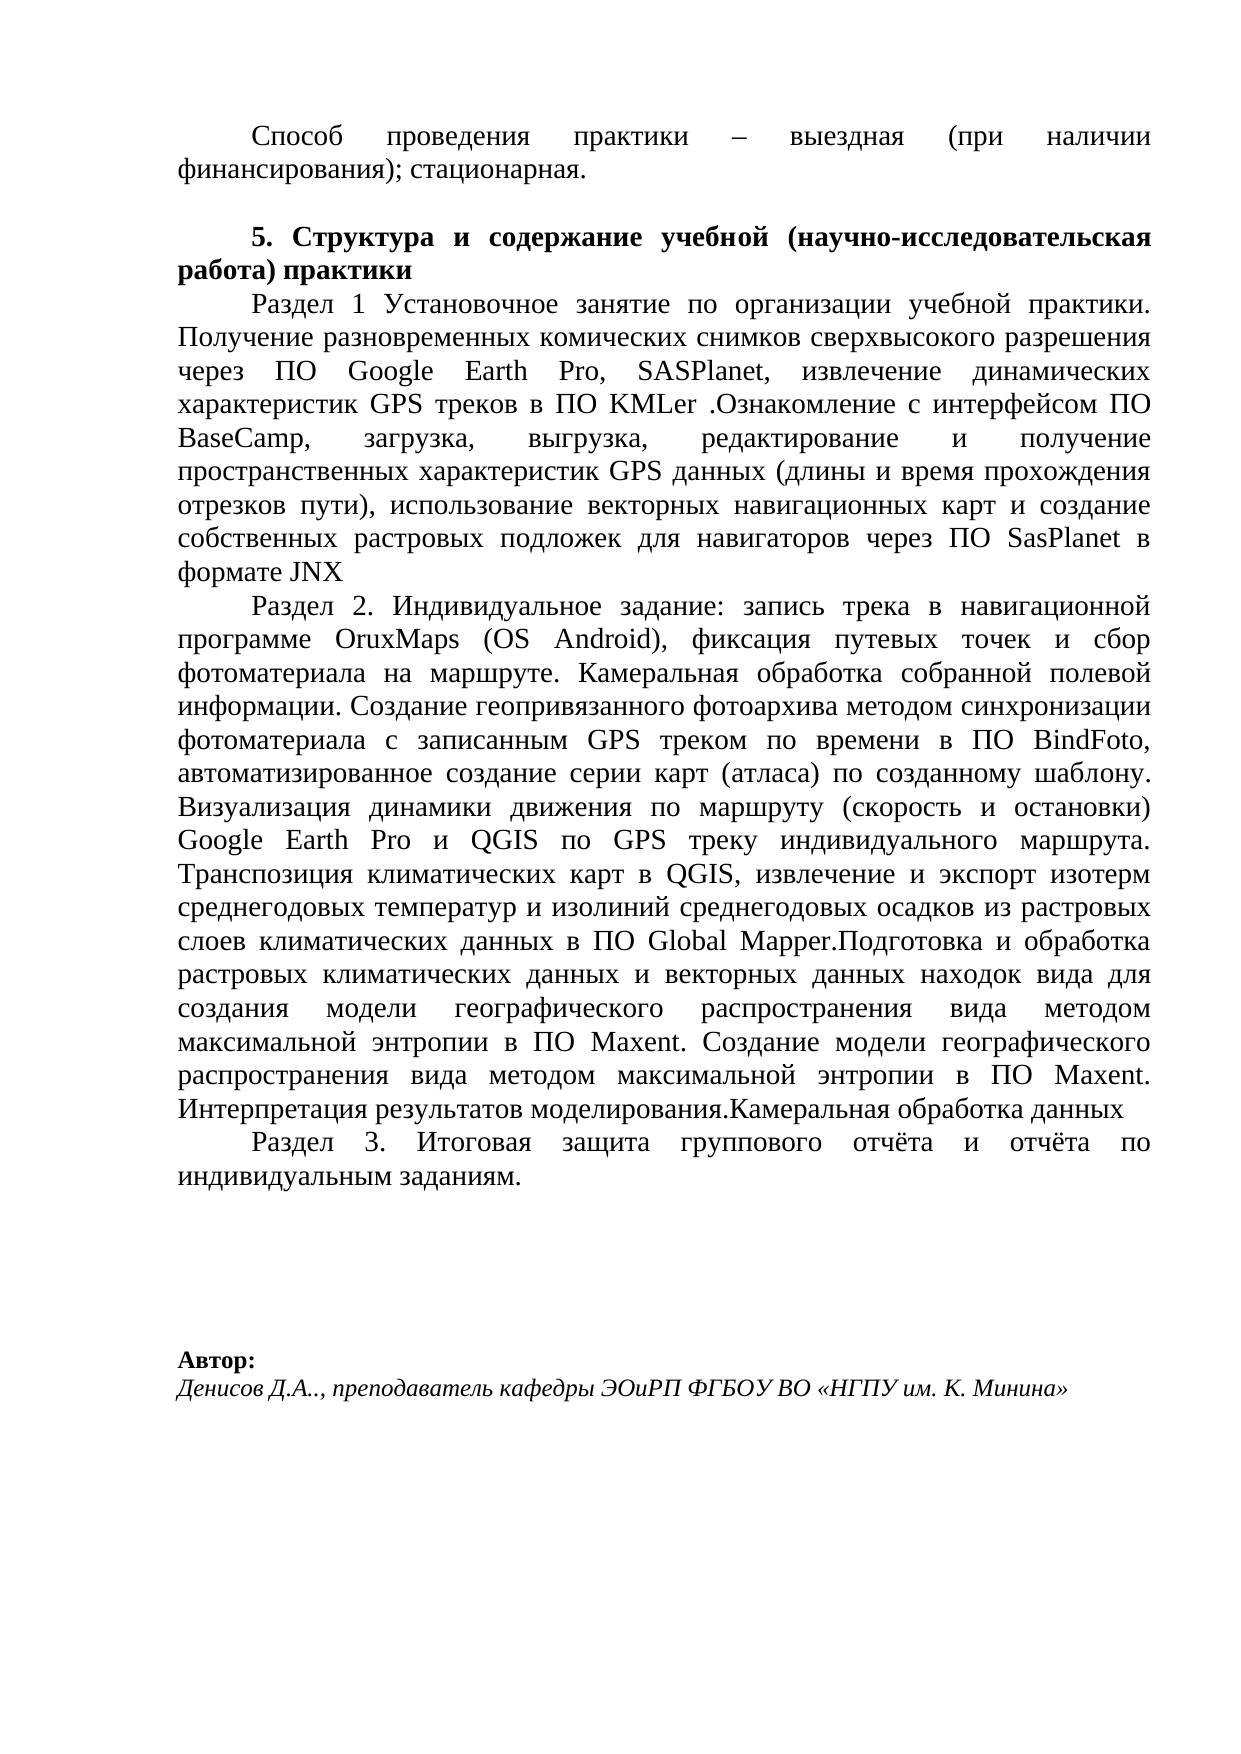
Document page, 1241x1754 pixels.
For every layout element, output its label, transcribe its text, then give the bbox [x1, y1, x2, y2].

text Раздел 3. Итоговая защита группового отчёта и отчёта по индивидуальным заданиям. [177, 1124, 1152, 1191]
text Раздел 2. Индивидуальное задание: запись трека в навигационной программе OruxMaps (OS Android), фиксация путевых точек и сбор фотоматериала на маршруте. Камеральная обработка собранной полевой информации. Создание геопривязанного фотоархива методом синхронизации фотоматериала с записанным GPS треком по времени в ПО BindFoto, автоматизированное создание серии карт (атласа) по созданному шаблону. Визуализация динамики движения по маршруту (скорость и остановки) Google Earth Pro и QGIS по GPS треку индивидуального маршрута. Транспозиция климатических карт в QGIS, извлечение и экспорт изотерм среднегодовых температур и изолиний среднегодовых осадков из растровых слоев климатических данных в ПО Global Mapper.Подготовка и обработка растровых климатических данных и векторных данных находок вида для создания модели географического распространения вида методом максимальной энтропии в ПО Maxent. Создание модели географического распространения вида методом максимальной энтропии в ПО Maxent. Интерпретация результатов моделирования.Камеральная обработка данных [177, 588, 1152, 1124]
text Денисов Д.А.., преподаватель кафедры ЭОиРП ФГБОУ ВО «НГПУ им. К. Минина» [177, 1373, 1152, 1402]
text Раздел 1 Установочное занятие по организации учебной практики. Получение разновременных комических снимков сверхвысокого разрешения через ПО Google Earth Pro, SASPlanet, извлечение динамических характеристик GPS треков в ПО KMLer .Ознакомление с интерфейсом ПО BaseCamp, загрузка, выгрузка, редактирование и получение пространственных характеристик GPS данных (длины и время прохождения отрезков пути), использование векторных навигационных карт и создание собственных растровых подложек для навигаторов через ПО SasPlanet в формате JNX [177, 286, 1152, 588]
text Способ проведения практики – выездная (при наличии финансирования); стационарная. [177, 118, 1152, 185]
text Автор: [177, 1345, 1152, 1373]
text 5. Структура и содержание учебной (научно-исследовательская работа) практики [177, 219, 1152, 286]
